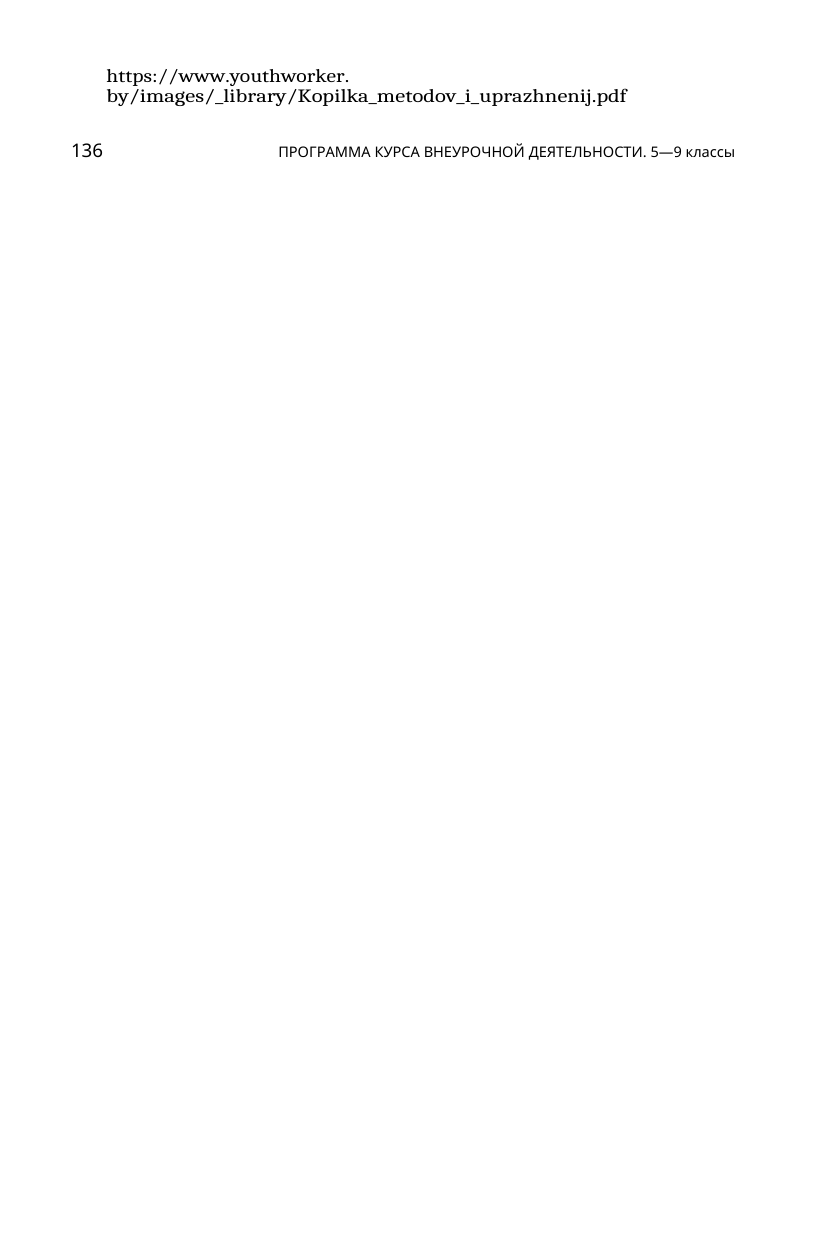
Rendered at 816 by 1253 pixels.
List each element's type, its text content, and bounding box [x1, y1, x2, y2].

text 136 ПРОГРАММА КУРСА ВНЕУРОЧНОЙ ДЕЯТЕЛЬНОСТИ. 5—9 классы [71, 138, 755, 163]
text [77, 67, 739, 108]
